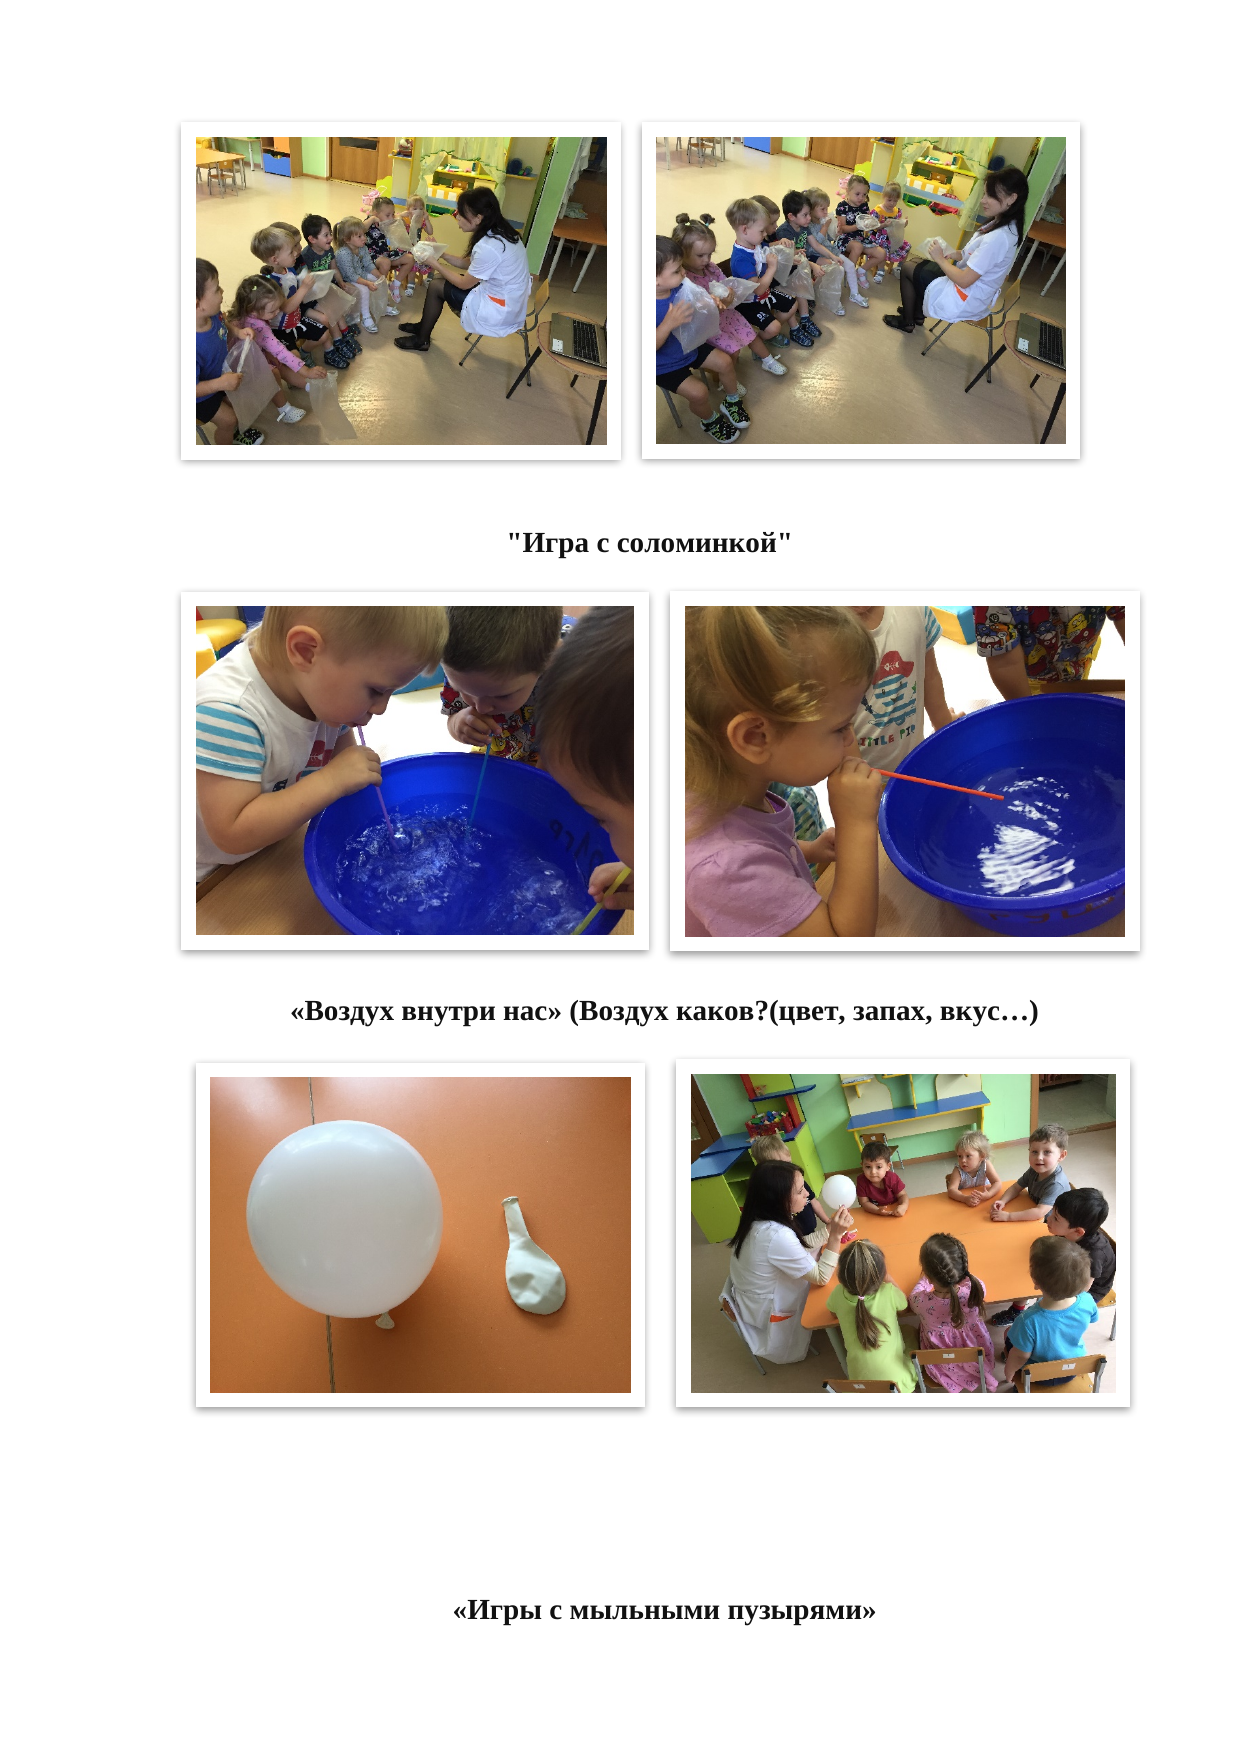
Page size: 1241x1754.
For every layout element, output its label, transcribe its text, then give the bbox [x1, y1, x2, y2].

picture [196, 606, 634, 935]
picture [656, 137, 1066, 444]
text «Игры с мыльными пузырями» [177, 1592, 1152, 1625]
picture [691, 1074, 1116, 1393]
picture [210, 1077, 631, 1393]
picture [196, 137, 607, 445]
picture [685, 606, 1125, 937]
text "Игра с соломинкой" [88, 525, 1152, 559]
